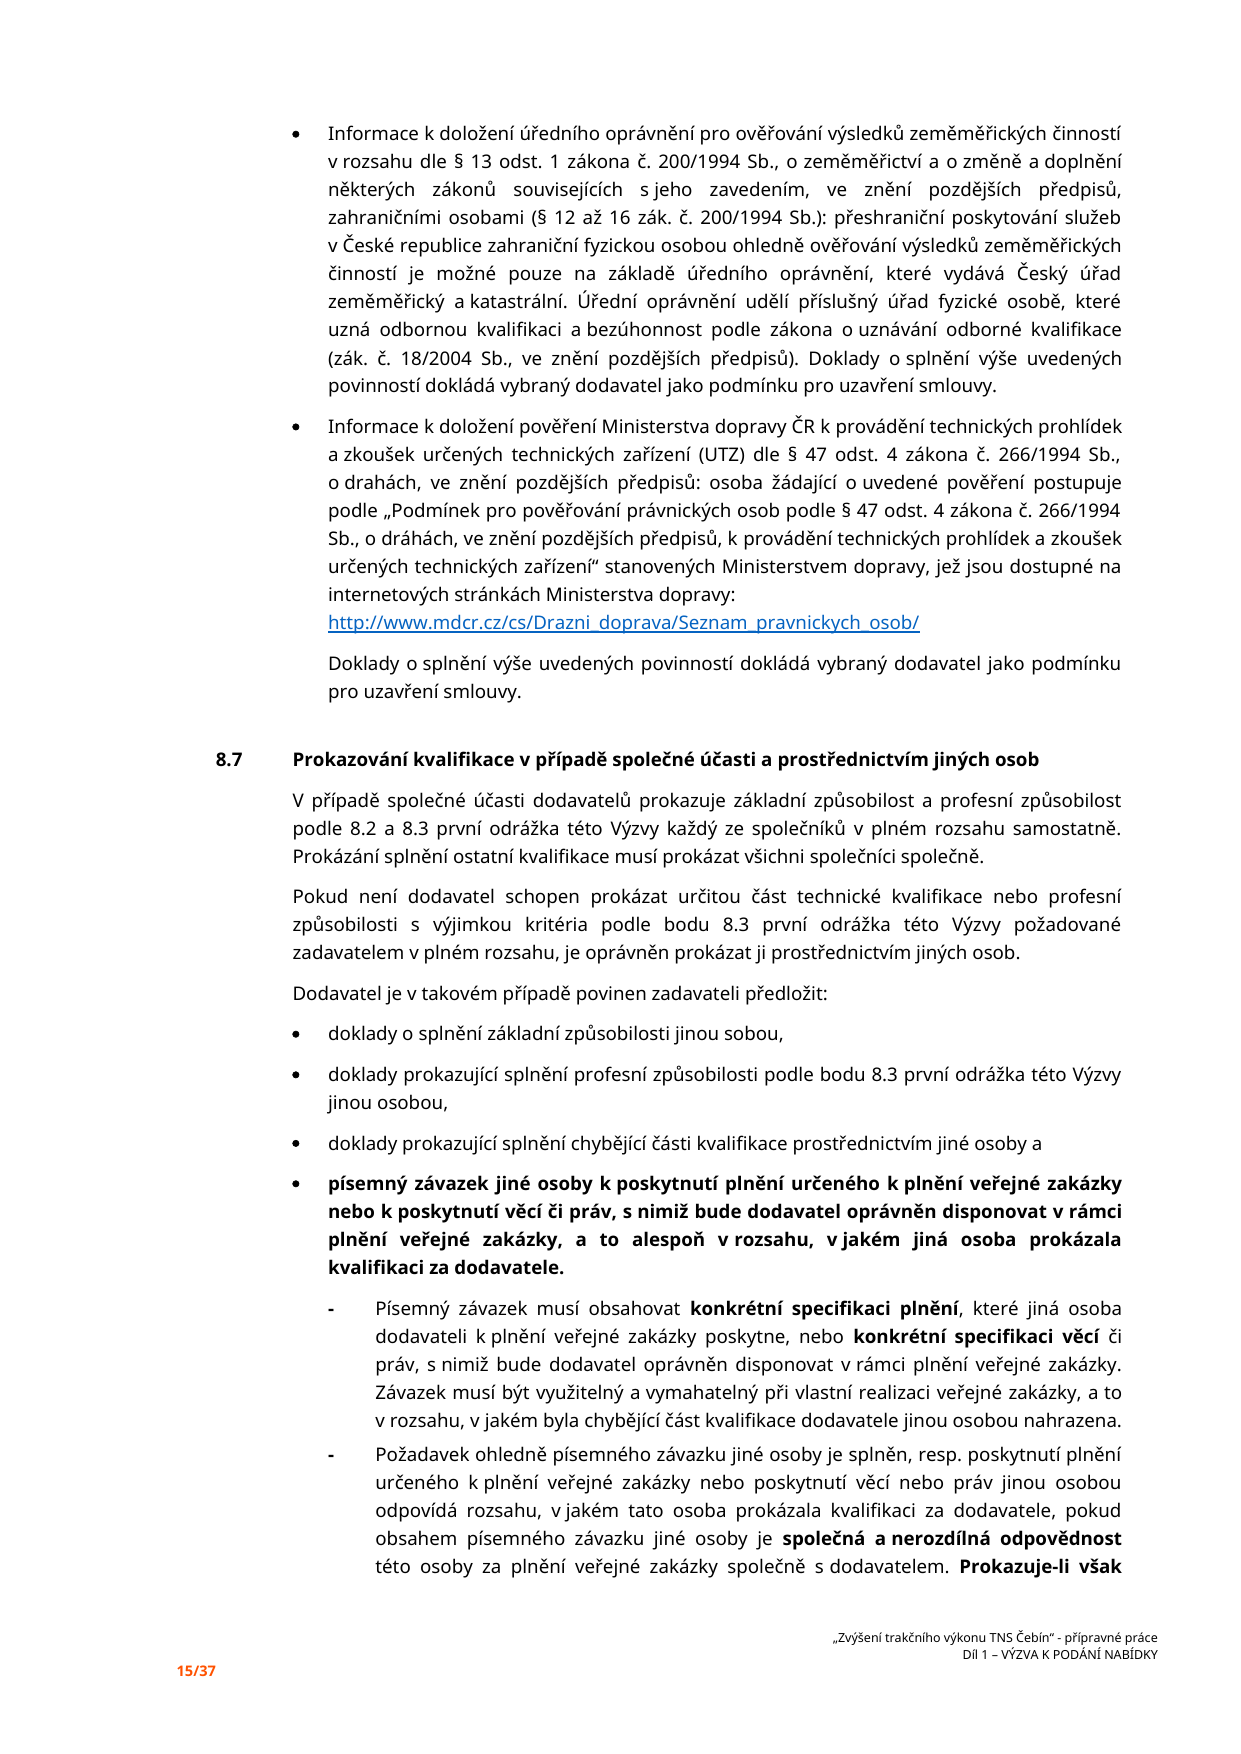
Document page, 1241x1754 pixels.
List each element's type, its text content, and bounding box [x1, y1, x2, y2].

text Pokud není dodavatel schopen prokázat určitou část technické kvalifikace nebo profesní způsobilosti s výjimkou kritéria podle bodu 8.3 první odrážka této Výzvy požadované zadavatelem v plném rozsahu, je oprávněn prokázat ji prostřednictvím jiných osob. [292, 884, 1122, 965]
text V případě společné účasti dodavatelů prokazuje základní způsobilost a profesní způsobilost podle 8.2 a 8.3 první odrážka této Výzvy každý ze společníků v plném rozsahu samostatně. Prokázání splnění ostatní kvalifikace musí prokázat všichni společníci společně. [292, 787, 1122, 869]
text Informace k doložení úředního oprávnění pro ověřování výsledků zeměměřických činností v rozsahu dle § 13 odst. 1 zákona č. 200/1994 Sb., o zeměměřictví a o změně a doplnění některých zákonů souvisejících s jeho zavedením, ve znění pozdějších předpisů, zahraničními osobami (§ 12 až 16 zák. č. 200/1994 Sb.): přeshraniční poskytování služeb v České republice zahraniční fyzickou osobou ohledně ověřování výsledků zeměměřických činností je možné pouze na základě úředního oprávnění, které vydává Český úřad zeměměřický a katastrální. Úřední oprávnění udělí příslušný úřad fyzické osobě, které uzná odbornou kvalifikaci a bezúhonnost podle zákona o uznávání odborné kvalifikace (zák. č. 18/2004 Sb., ve znění pozdějších předpisů). Doklady o splnění výše uvedených povinností dokládá vybraný dodavatel jako podmínku pro uzavření smlouvy. [292, 121, 1122, 398]
text doklady prokazující splnění chybějící části kvalifikace prostřednictvím jiné osoby a [292, 1130, 1122, 1155]
text Prokazování kvalifikace v případě společné účasti a prostřednictvím jiných osob [216, 747, 1122, 772]
text písemný závazek jiné osoby k poskytnutí plnění určeného k plnění veřejné zakázky nebo k poskytnutí věcí či práv, s nimiž bude dodavatel oprávněn disponovat v rámci plnění veřejné zakázky, a to alespoň v rozsahu, v jakém jiná osoba prokázala kvalifikaci za dodavatele. [292, 1170, 1122, 1280]
text Písemný závazek musí obsahovat konkrétní specifikaci plnění, které jiná osoba dodavateli k plnění veřejné zakázky poskytne, nebo konkrétní specifikaci věcí či práv, s nimiž bude dodavatel oprávněn disponovat v rámci plnění veřejné zakázky. Závazek musí být využitelný a vymahatelný při vlastní realizaci veřejné zakázky, a to v rozsahu, v jakém byla chybějící část kvalifikace dodavatele jinou osobou nahrazena. [328, 1295, 1122, 1432]
text Dodavatel je v takovém případě povinen zadavateli předložit: [292, 980, 1122, 1006]
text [328, 1441, 1122, 1579]
text http://www.mdcr.cz/cs/Drazni_doprava/Seznam_pravnickych_osob/ [328, 609, 1122, 635]
text Informace k doložení pověření Ministerstva dopravy ČR k provádění technických prohlídek a zkoušek určených technických zařízení (UTZ) dle § 47 odst. 4 zákona č. 266/1994 Sb., o drahách, ve znění pozdějších předpisů: osoba žádající o uvedené pověření postupuje podle „Podmínek pro pověřování právnických osob podle § 47 odst. 4 zákona č. 266/1994 Sb., o dráhách, ve znění pozdějších předpisů, k provádění technických prohlídek a zkoušek určených technických zařízení“ stanovených Ministerstvem dopravy, jež jsou dostupné na internetových stránkách Ministerstva dopravy: [292, 413, 1122, 607]
text doklady o splnění základní způsobilosti jinou sobou, [292, 1021, 1122, 1046]
text Doklady o splnění výše uvedených povinností dokládá vybraný dodavatel jako podmínku pro uzavření smlouvy. [328, 650, 1122, 703]
text doklady prokazující splnění profesní způsobilosti podle bodu 8.3 první odrážka této Výzvy jinou osobou, [292, 1061, 1122, 1115]
